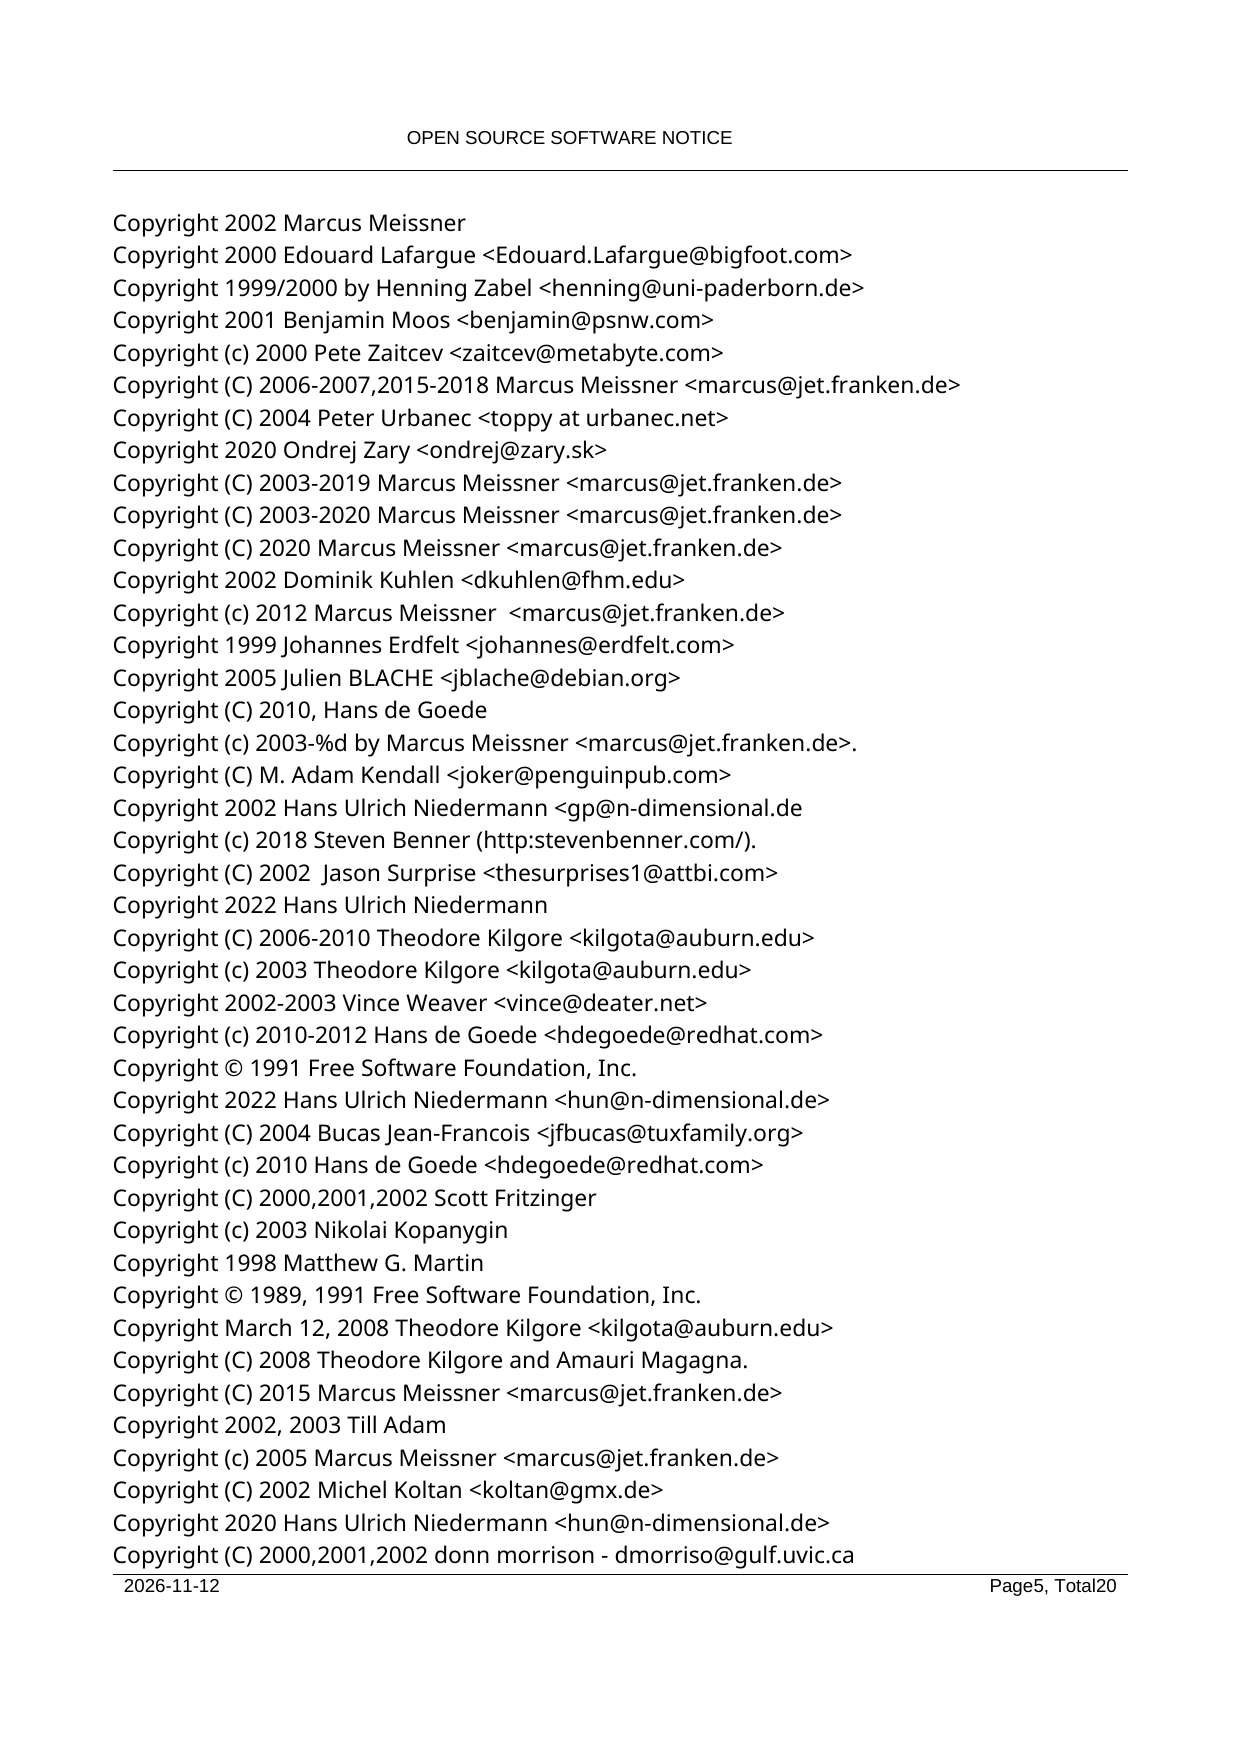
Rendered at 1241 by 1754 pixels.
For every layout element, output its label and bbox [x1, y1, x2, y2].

text [112, 206, 1128, 1571]
